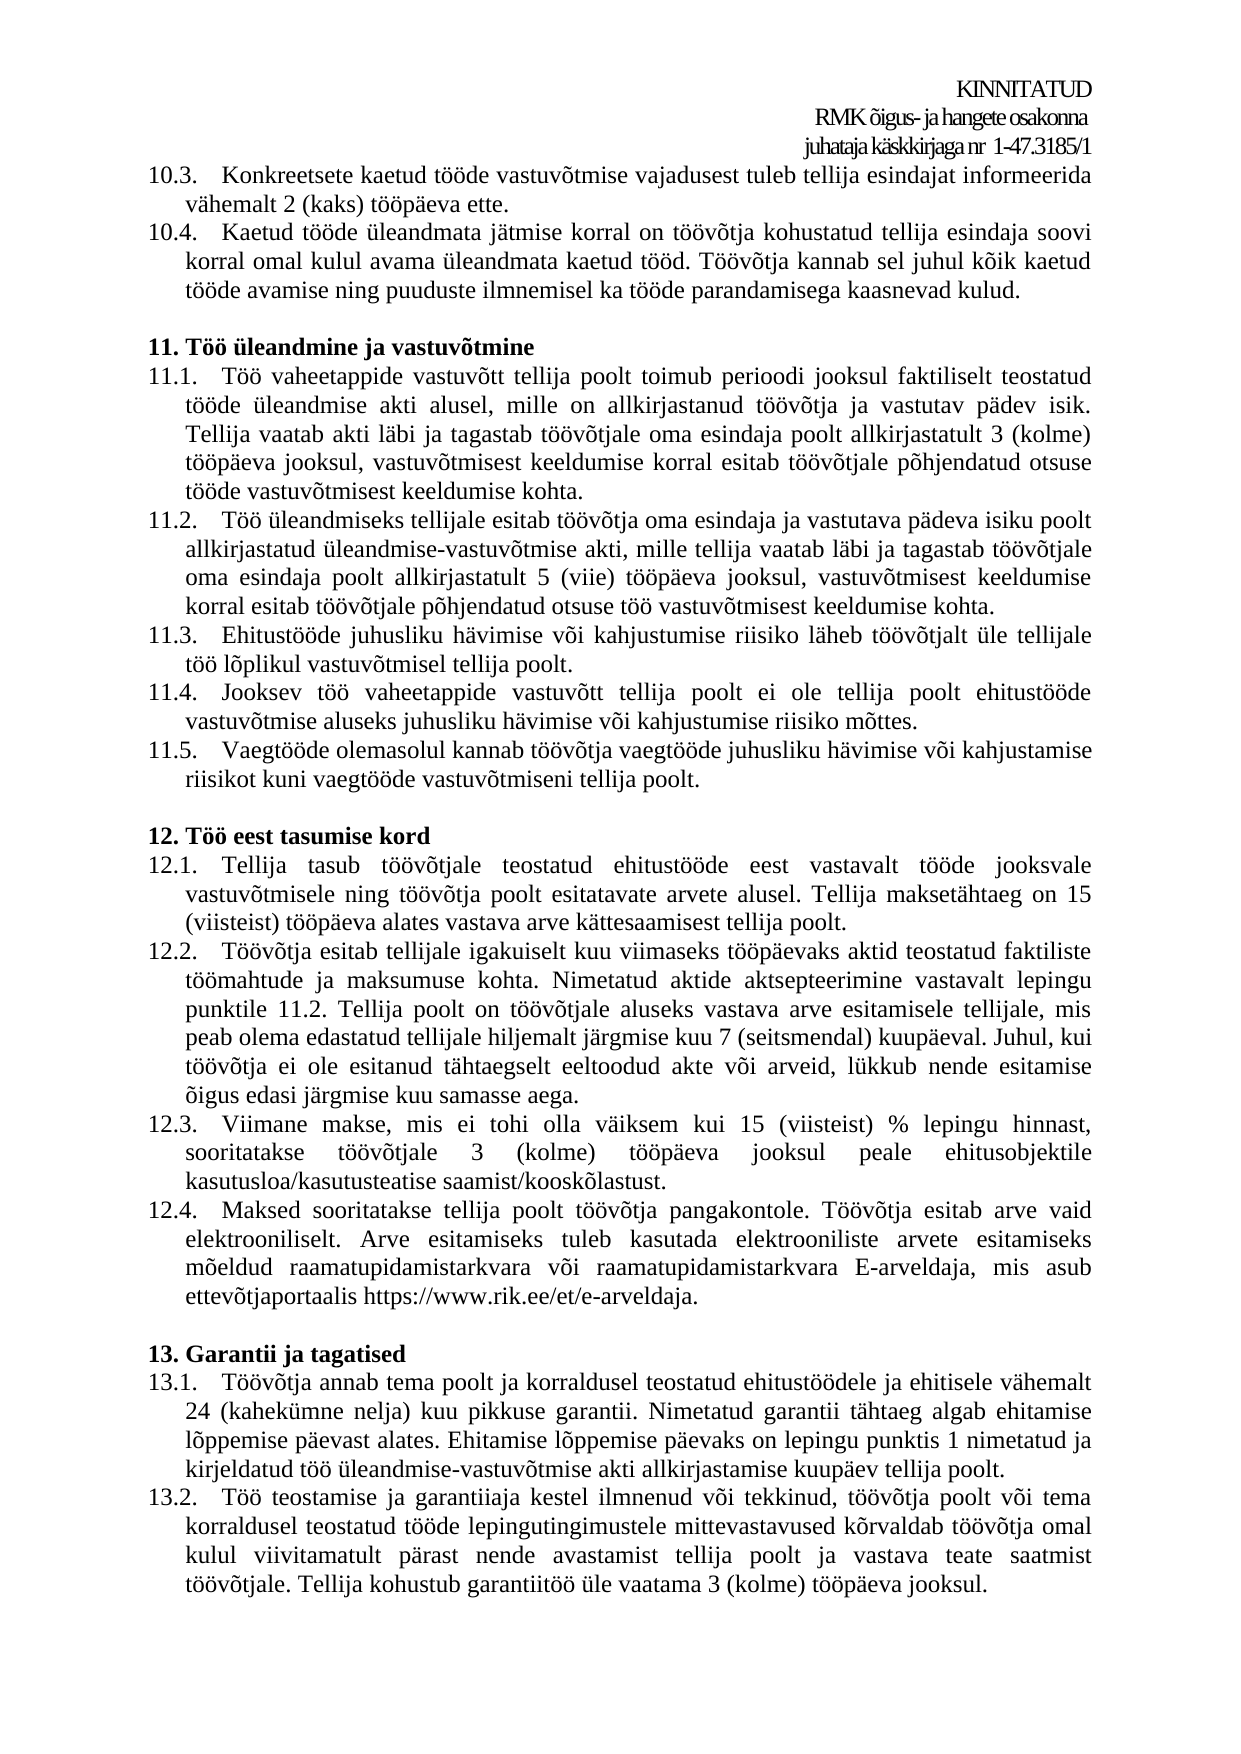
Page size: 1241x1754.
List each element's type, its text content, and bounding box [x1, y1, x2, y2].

list Konkreetsete kaetud tööde vastuvõtmise vajadusest tuleb tellija esindajat informeerida vähemalt 2 (kaks) tööpäeva ette. [148, 160, 1093, 217]
list Kaetud tööde üleandmata jätmise korral on töövõtja kohustatud tellija esindaja soovi korral omal kulul avama üleandmata kaetud tööd. Töövõtja kannab sel juhul kõik kaetud tööde avamise ning puuduste ilmnemisel ka tööde parandamisega kaasnevad kulud. [148, 217, 1093, 304]
list Töövõtja annab tema poolt ja korraldusel teostatud ehitustöödele ja ehitisele vähemalt 24 (kahekümne nelja) kuu pikkuse garantii. Nimetatud garantii tähtaeg algab ehitamise lõppemise päevast alates. Ehitamise lõppemise päevaks on lepingu punktis 1 nimetatud ja kirjeldatud töö üleandmise-vastuvõtmise akti allkirjastamise kuupäev tellija poolt. [148, 1367, 1093, 1482]
list Töö teostamise ja garantiiaja kestel ilmnenud või tekkinud, töövõtja poolt või tema korraldusel teostatud tööde lepingutingimustele mittevastavused kõrvaldab töövõtja omal kulul viivitamatult pärast nende avastamist tellija poolt ja vastava teate saatmist töövõtjale. Tellija kohustub garantiitöö üle vaatama 3 (kolme) tööpäeva jooksul. [148, 1482, 1093, 1597]
list Ehitustööde juhusliku hävimise või kahjustumise riisiko läheb töövõtjalt üle tellijale töö lõplikul vastuvõtmisel tellija poolt. [148, 620, 1093, 677]
list Töö üleandmiseks tellijale esitab töövõtja oma esindaja ja vastutava pädeva isiku poolt allkirjastatud üleandmise-vastuvõtmise akti, mille tellija vaatab läbi ja tagastab töövõtjale oma esindaja poolt allkirjastatult 5 (viie) tööpäeva jooksul, vastuvõtmisest keeldumise korral esitab töövõtjale põhjendatud otsuse töö vastuvõtmisest keeldumise kohta. [148, 505, 1093, 620]
list Vaegtööde olemasolul kannab töövõtja vaegtööde juhusliku hävimise või kahjustamise riisikot kuni vaegtööde vastuvõtmiseni tellija poolt. [148, 735, 1093, 792]
list Garantii ja tagatised [148, 1339, 1093, 1367]
list Viimane makse, mis ei tohi olla väiksem kui 15 (viisteist) % lepingu hinnast, sooritatakse töövõtjale 3 (kolme) tööpäeva jooksul peale ehitusobjektile kasutusloa/kasutusteatise saamist/kooskõlastust. [148, 1109, 1093, 1195]
list Tellija tasub töövõtjale teostatud ehitustööde eest vastavalt tööde jooksvale vastuvõtmisele ning töövõtja poolt esitatavate arvete alusel. Tellija maksetähtaeg on 15 (viisteist) tööpäeva alates vastava arve kättesaamisest tellija poolt. [148, 850, 1093, 936]
list Maksed sooritatakse tellija poolt töövõtja pangakontole. Töövõtja esitab arve vaid elektrooniliselt. Arve esitamiseks tuleb kasutada elektrooniliste arvete esitamiseks mõeldud raamatupidamistarkvara või raamatupidamistarkvara E-arveldaja, mis asub ettevõtjaportaalis https://www.rik.ee/et/e-arveldaja. [148, 1195, 1093, 1310]
list Jooksev töö vaheetappide vastuvõtt tellija poolt ei ole tellija poolt ehitustööde vastuvõtmise aluseks juhusliku hävimise või kahjustumise riisiko mõttes. [148, 677, 1093, 735]
list Töö vaheetappide vastuvõtt tellija poolt toimub perioodi jooksul faktiliselt teostatud tööde üleandmise akti alusel, mille on allkirjastanud töövõtja ja vastutav pädev isik. Tellija vaatab akti läbi ja tagastab töövõtjale oma esindaja poolt allkirjastatult 3 (kolme) tööpäeva jooksul, vastuvõtmisest keeldumise korral esitab töövõtjale põhjendatud otsuse tööde vastuvõtmisest keeldumise kohta. [148, 361, 1093, 505]
list Töö üleandmine ja vastuvõtmine [148, 332, 1093, 361]
list Töövõtja esitab tellijale igakuiselt kuu viimaseks tööpäevaks aktid teostatud faktiliste töömahtude ja maksumuse kohta. Nimetatud aktide aktsepteerimine vastavalt lepingu punktile 11.2. Tellija poolt on töövõtjale aluseks vastava arve esitamisele tellijale, mis peab olema edastatud tellijale hiljemalt järgmise kuu 7 (seitsmendal) kuupäeval. Juhul, kui töövõtja ei ole esitanud tähtaegselt eeltoodud akte või arveid, lükkub nende esitamise õigus edasi järgmise kuu samasse aega. [148, 936, 1093, 1109]
list Töö eest tasumise kord [148, 821, 1093, 850]
